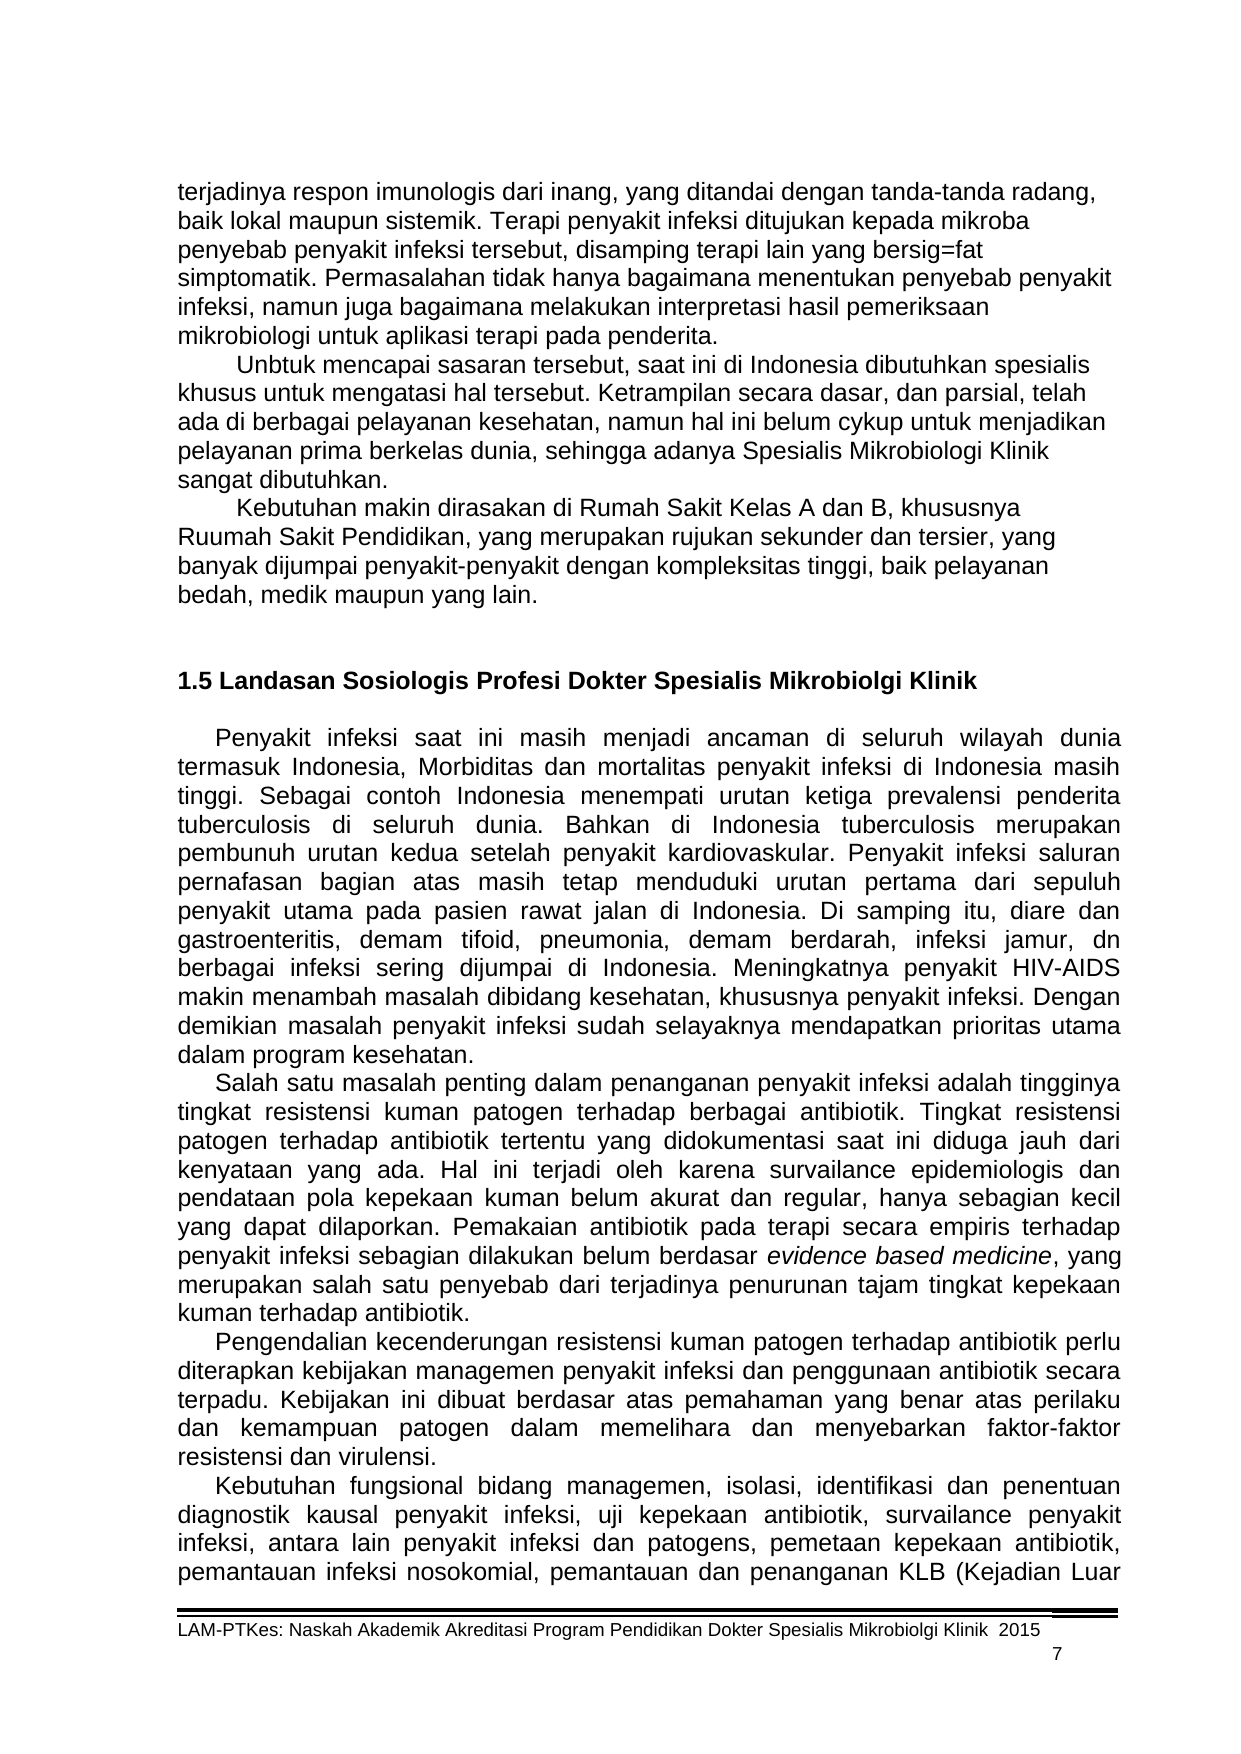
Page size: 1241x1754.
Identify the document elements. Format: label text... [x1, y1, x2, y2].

list Unbtuk mencapai sasaran tersebut, saat ini di Indonesia dibutuhkan spesialis khusus untuk mengatasi hal tersebut. Ketrampilan secara dasar, dan parsial, telah ada di berbagai pelayanan kesehatan, namun hal ini belum cykup untuk menjadikan pelayanan prima berkelas dunia, sehingga adanya Spesialis Mikrobiologi Klinik sangat dibutuhkan. [177, 350, 1122, 493]
text Salah satu masalah penting dalam penanganan penyakit infeksi adalah tingginya tingkat resistensi kuman patogen terhadap berbagai antibiotik. Tingkat resistensi patogen terhadap antibiotik tertentu yang didokumentasi saat ini diduga jauh dari kenyataan yang ada. Hal ini terjadi oleh karena survailance epidemiologis dan pendataan pola kepekaan kuman belum akurat dan regular, hanya sebagian kecil yang dapat dilaporkan. Pemakaian antibiotik pada terapi secara empiris terhadap penyakit infeksi sebagian dilakukan belum berdasar evidence based medicine, yang merupakan salah satu penyebab dari terjadinya penurunan tajam tingkat kepekaan kuman terhadap antibiotik. [177, 1068, 1122, 1327]
text Pengendalian kecenderungan resistensi kuman patogen terhadap antibiotik perlu diterapkan kebijakan managemen penyakit infeksi dan penggunaan antibiotik secara terpadu. Kebijakan ini dibuat berdasar atas pemahaman yang benar atas perilaku dan kemampuan patogen dalam memelihara dan menyebarkan faktor-faktor resistensi dan virulensi. [177, 1327, 1122, 1471]
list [177, 177, 1122, 350]
text Penyakit infeksi saat ini masih menjadi ancaman di seluruh wilayah dunia termasuk Indonesia, Morbiditas dan mortalitas penyakit infeksi di Indonesia masih tinggi. Sebagai contoh Indonesia menempati urutan ketiga prevalensi penderita tuberculosis di seluruh dunia. Bahkan di Indonesia tuberculosis merupakan pembunuh urutan kedua setelah penyakit kardiovaskular. Penyakit infeksi saluran pernafasan bagian atas masih tetap menduduki urutan pertama dari sepuluh penyakit utama pada pasien rawat jalan di Indonesia. Di samping itu, diare dan gastroenteritis, demam tifoid, pneumonia, demam berdarah, infeksi jamur, dn berbagai infeksi sering dijumpai di Indonesia. Meningkatnya penyakit HIV-AIDS makin menambah masalah dibidang kesehatan, khususnya penyakit infeksi. Dengan demikian masalah penyakit infeksi sudah selayaknya mendapatkan prioritas utama dalam program kesehatan. [177, 723, 1122, 1068]
list Kebutuhan makin dirasakan di Rumah Sakit Kelas A dan B, khususnya Ruumah Sakit Pendidikan, yang merupakan rujukan sekunder dan tersier, yang banyak dijumpai penyakit-penyakit dengan kompleksitas tinggi, baik pelayanan bedah, medik maupun yang lain. [177, 493, 1122, 608]
text 1.5 Landasan Sosiologis Profesi Dokter Spesialis Mikrobiolgi Klinik [177, 666, 1122, 695]
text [177, 1471, 1122, 1586]
